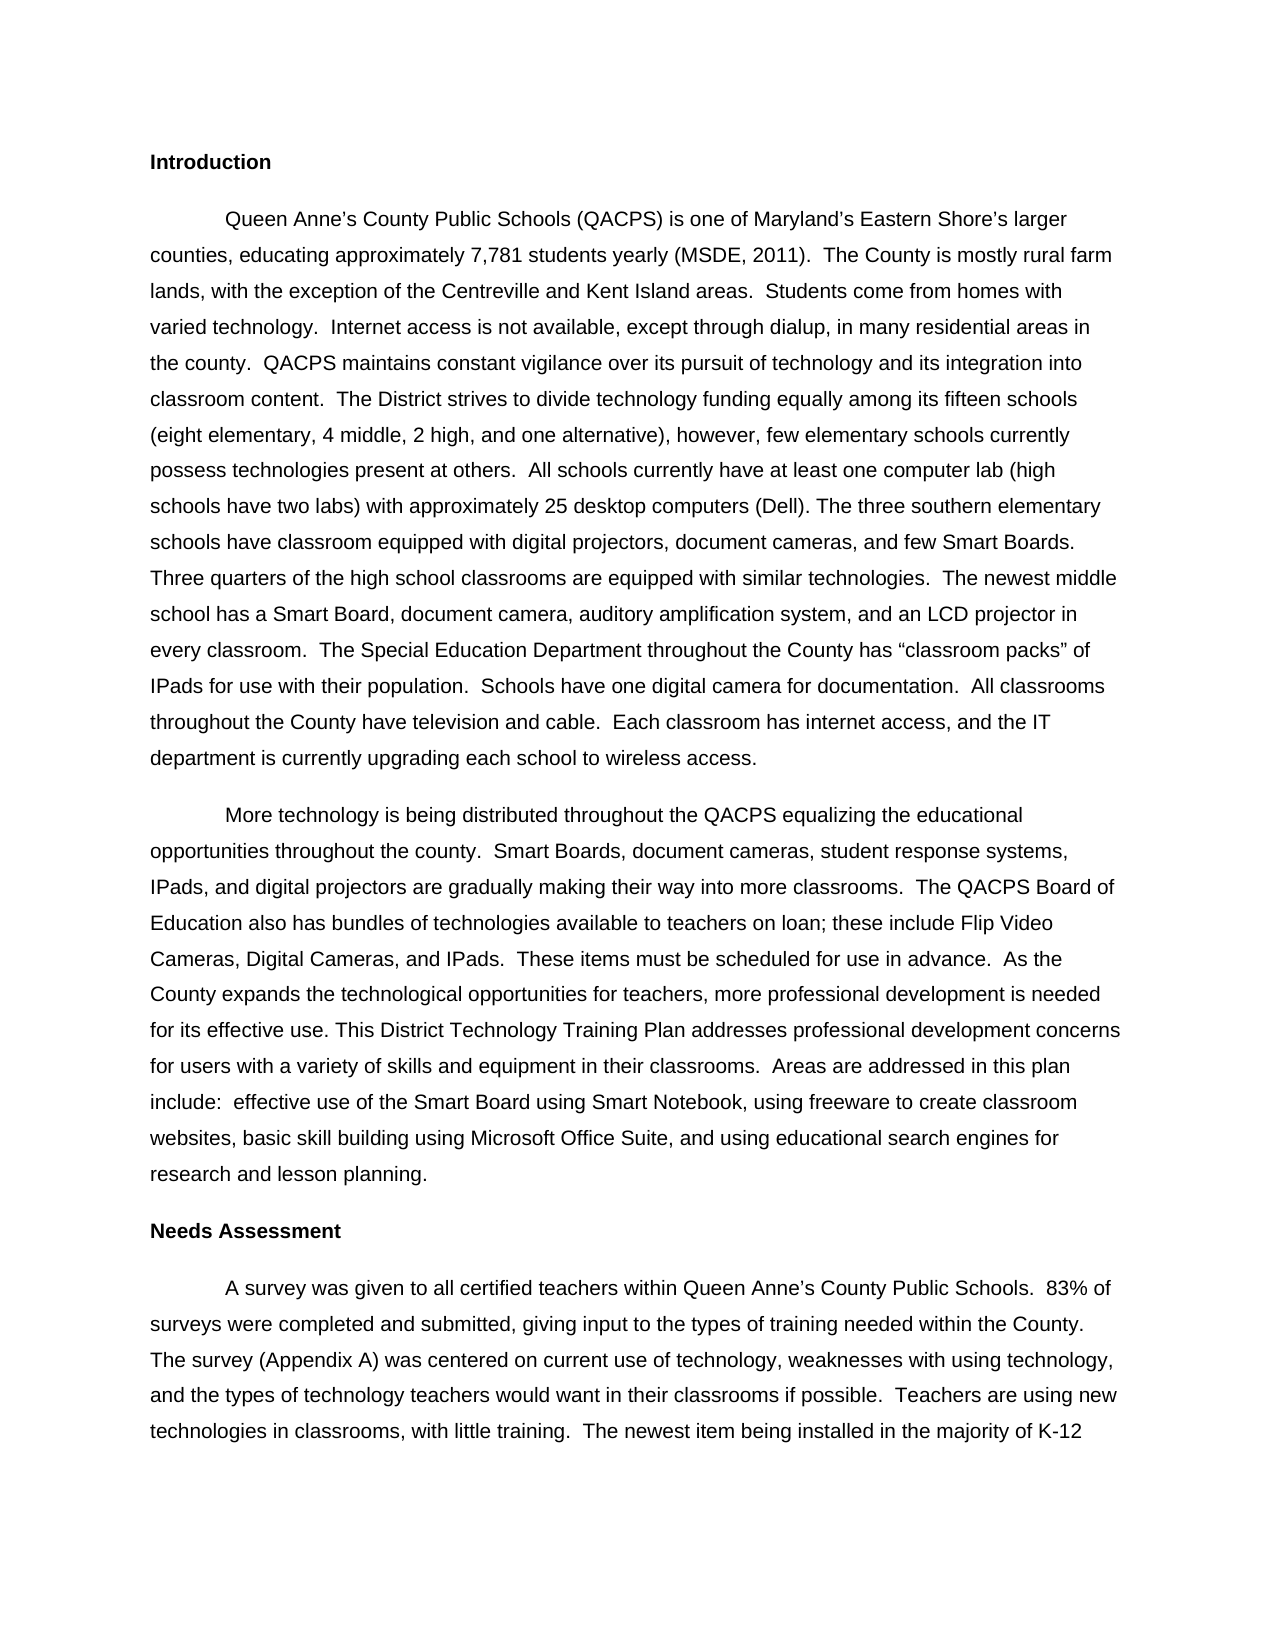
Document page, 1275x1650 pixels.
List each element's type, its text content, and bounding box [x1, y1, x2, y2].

text Needs Assessment [150, 1219, 1125, 1243]
text More technology is being distributed throughout the QACPS equalizing the educational opportunities throughout the county. Smart Boards, document cameras, student response systems, IPads, and digital projectors are gradually making their way into more classrooms. The QACPS Board of Education also has bundles of technologies available to teachers on loan; these include Flip Video Cameras, Digital Cameras, and IPads. These items must be scheduled for use in advance. As the County expands the technological opportunities for teachers, more professional development is needed for its effective use. This District Technology Training Plan addresses professional development concerns for users with a variety of skills and equipment in their classrooms. Areas are addressed in this plan include: effective use of the Smart Board using Smart Notebook, using freeware to create classroom websites, basic skill building using Microsoft Office Suite, and using educational search engines for research and lesson planning. [150, 803, 1125, 1186]
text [150, 1276, 1125, 1443]
text Queen Anne’s County Public Schools (QACPS) is one of Maryland’s Eastern Shore’s larger counties, educating approximately 7,781 students yearly (MSDE, 2011). The County is mostly rural farm lands, with the exception of the Centreville and Kent Island areas. Students come from homes with varied technology. Internet access is not available, except through dialup, in many residential areas in the county. QACPS maintains constant vigilance over its pursuit of technology and its integration into classroom content. The District strives to divide technology funding equally among its fifteen schools (eight elementary, 4 middle, 2 high, and one alternative), however, few elementary schools currently possess technologies present at others. All schools currently have at least one computer lab (high schools have two labs) with approximately 25 desktop computers (Dell). The three southern elementary schools have classroom equipped with digital projectors, document cameras, and few Smart Boards. Three quarters of the high school classrooms are equipped with similar technologies. The newest middle school has a Smart Board, document camera, auditory amplification system, and an LCD projector in every classroom. The Special Education Department throughout the County has “classroom packs” of IPads for use with their population. Schools have one digital camera for documentation. All classrooms throughout the County have television and cable. Each classroom has internet access, and the IT department is currently upgrading each school to wireless access. [150, 207, 1125, 770]
text Introduction [150, 150, 1125, 174]
